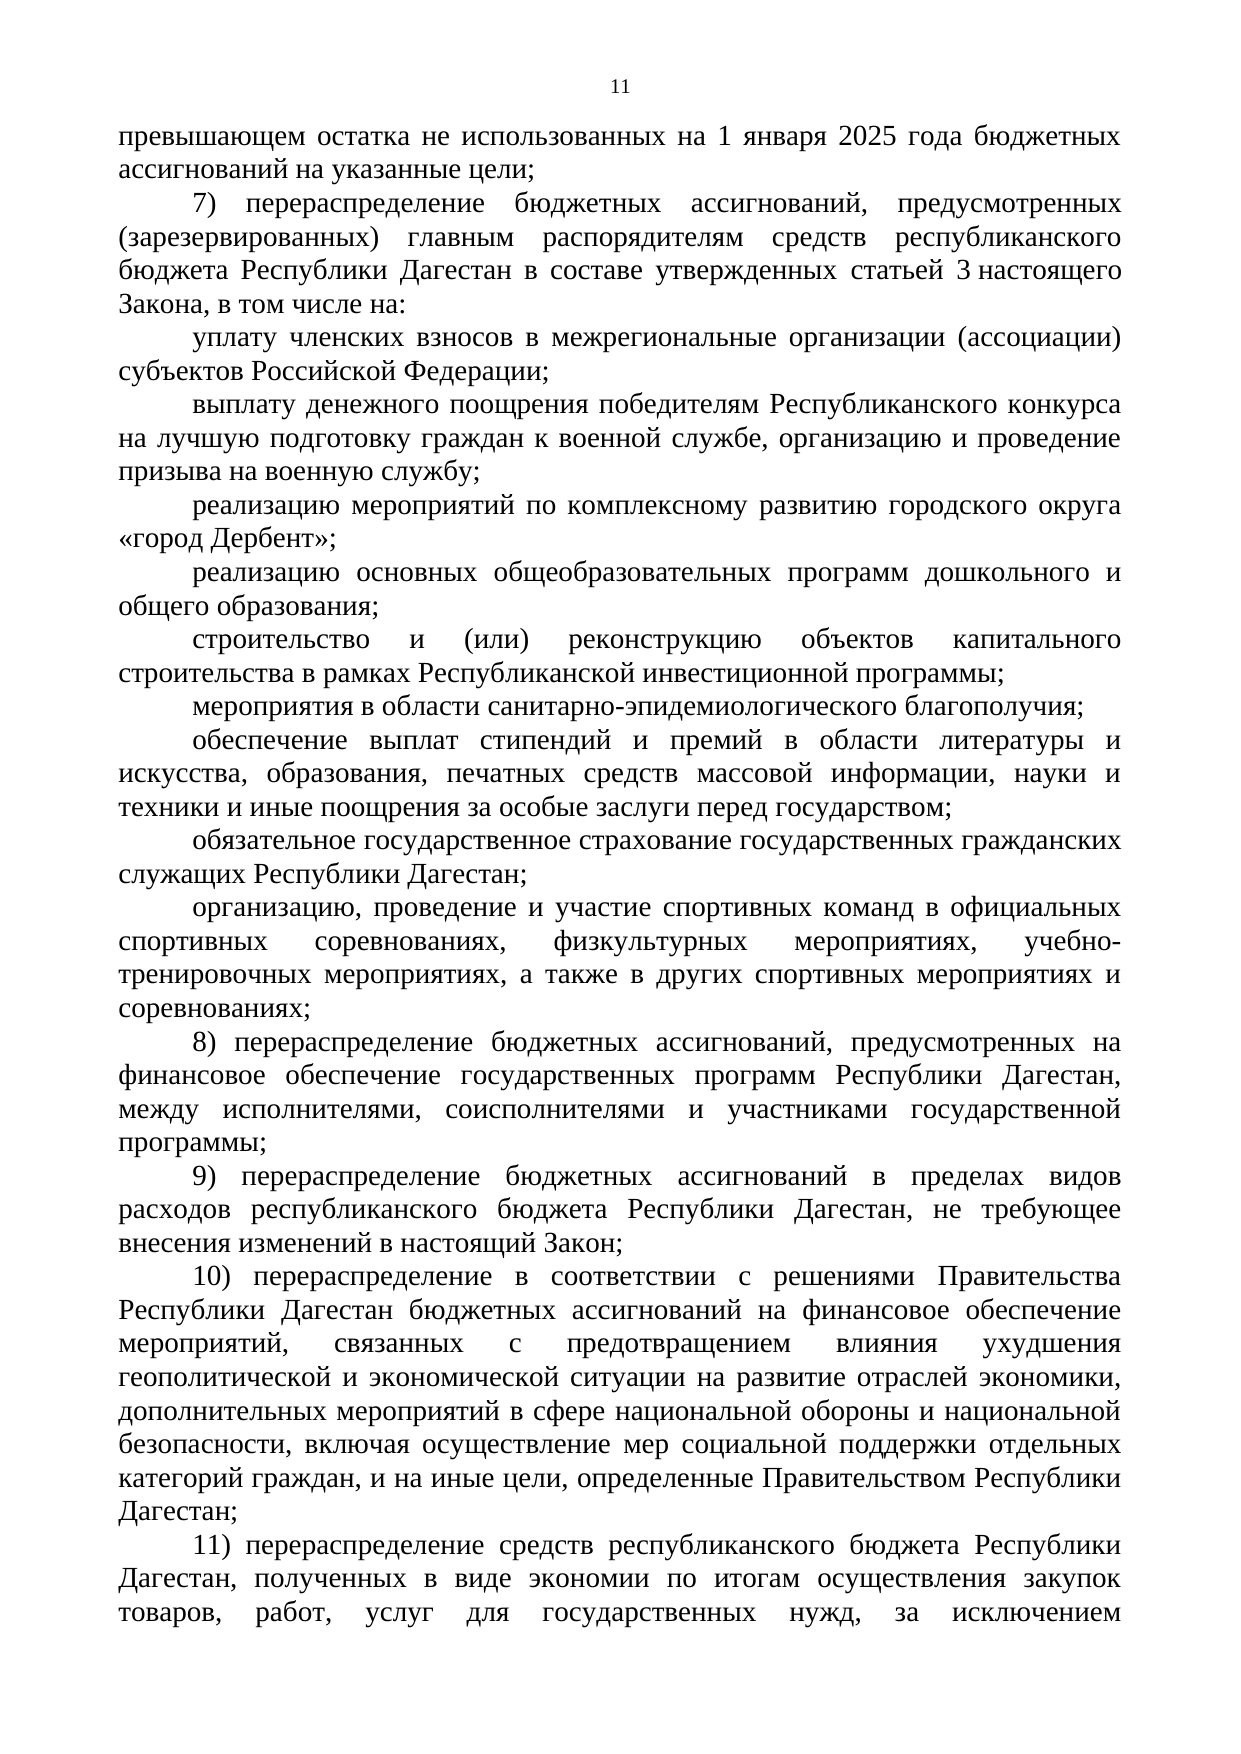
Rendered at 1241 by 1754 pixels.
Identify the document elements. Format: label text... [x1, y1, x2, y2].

text обязательное государственное страхование государственных гражданских служащих Республики Дагестан; [118, 822, 1122, 889]
text 10) перераспределение в соответствии с решениями Правительства Республики Дагестан бюджетных ассигнований на финансовое обеспечение мероприятий, связанных с предотвращением влияния ухудшения геополитической и экономической ситуации на развитие отраслей экономики, дополнительных мероприятий в сфере национальной обороны и национальной безопасности, включая осуществление мер социальной поддержки отдельных категорий граждан, и на иные цели, определенные Правительством Республики Дагестан; [118, 1258, 1122, 1527]
text мероприятия в области санитарно-эпидемиологического благополучия; [118, 688, 1122, 722]
text реализацию основных общеобразовательных программ дошкольного и общего образования; [118, 554, 1122, 621]
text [118, 1527, 1122, 1627]
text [118, 118, 1122, 185]
text 7) перераспределение бюджетных ассигнований, предусмотренных (зарезервированных) главным распорядителям средств республиканского бюджета Республики Дагестан в составе утвержденных статьей 3 настоящего Закона, в том числе на: [118, 185, 1122, 319]
text выплату денежного поощрения победителям Республиканского конкурса на лучшую подготовку граждан к военной службе, организацию и проведение призыва на военную службу; [118, 386, 1122, 487]
text 9) перераспределение бюджетных ассигнований в пределах видов расходов республиканского бюджета Республики Дагестан, не требующее внесения изменений в настоящий Закон; [118, 1158, 1122, 1258]
text обеспечение выплат стипендий и премий в области литературы и искусства, образования, печатных средств массовой информации, науки и техники и иные поощрения за особые заслуги перед государством; [118, 722, 1122, 822]
text строительство и (или) реконструкцию объектов капитального строительства в рамках Республиканской инвестиционной программы; [118, 621, 1122, 688]
text реализацию мероприятий по комплексному развитию городского округа «город Дербент»; [118, 487, 1122, 554]
text уплату членских взносов в межрегиональные организации (ассоциации) субъектов Российской Федерации; [118, 319, 1122, 386]
text 8) перераспределение бюджетных ассигнований, предусмотренных на финансовое обеспечение государственных программ Республики Дагестан, между исполнителями, соисполнителями и участниками государственной программы; [118, 1024, 1122, 1158]
text организацию, проведение и участие спортивных команд в официальных спортивных соревнованиях, физкультурных мероприятиях, учебно-тренировочных мероприятиях, а также в других спортивных мероприятиях и соревнованиях; [118, 889, 1122, 1024]
